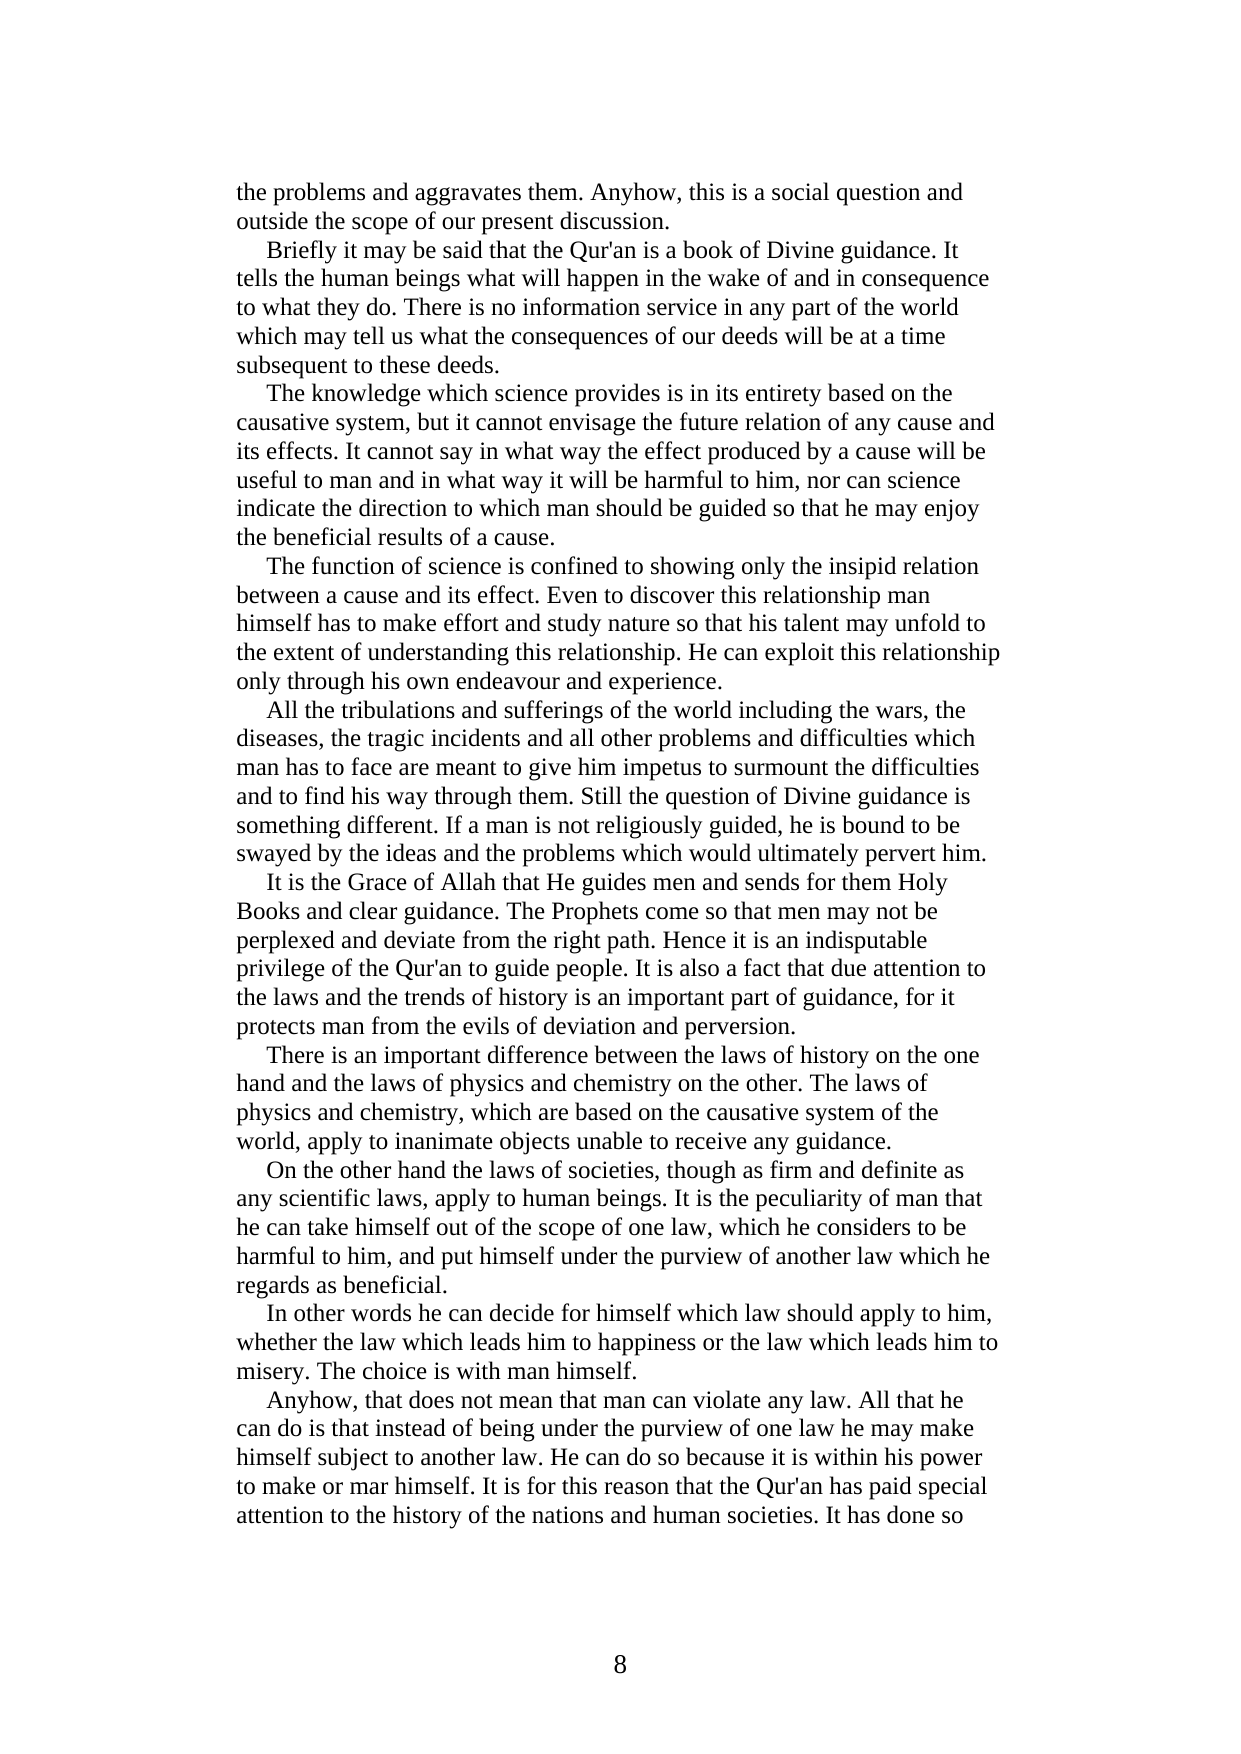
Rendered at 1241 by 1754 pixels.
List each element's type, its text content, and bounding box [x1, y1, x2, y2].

text All the tribulations and sufferings of the world including the wars, the diseases, the tragic incidents and all other problems and difficulties which man has to face are meant to give him impetus to surmount the difficulties and to find his way through them. Still the question of Divine guidance is something different. If a man is not religiously guided, he is bound to be swayed by the ideas and the problems which would ultimately pervert him. [236, 695, 1004, 867]
text Briefly it may be said that the Qur'an is a book of Divine guidance. It tells the human beings what will happen in the wake of and in consequence to what they do. There is no information service in any part of the world which may tell us what the consequences of our deeds will be at a time subsequent to these deeds. [236, 235, 1004, 378]
text On the other hand the laws of societies, though as firm and definite as any scientific laws, apply to human beings. It is the peculiarity of man that he can take himself out of the scope of one law, which he considers to be harmful to him, and put himself under the purview of another law which he regards as beneficial. [236, 1155, 1004, 1298]
text The knowledge which science provides is in its entirety based on the causative system, but it cannot envisage the future relation of any cause and its effects. It cannot say in what way the effect produced by a cause will be useful to man and in what way it will be harmful to him, nor can science indicate the direction to which man should be guided so that he may enjoy the beneficial results of a cause. [236, 378, 1004, 551]
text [236, 177, 1004, 235]
text It is the Grace of Allah that He guides men and sends for them Holy Books and clear guidance. The Prophets come so that men may not be perplexed and deviate from the right path. Hence it is an indisputable privilege of the Qur'an to guide people. It is also a fact that due attention to the laws and the trends of history is an important part of guidance, for it protects man from the evils of deviation and perversion. [236, 867, 1004, 1040]
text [236, 1385, 1004, 1528]
text The function of science is confined to showing only the insipid relation between a cause and its effect. Even to discover this relationship man himself has to make effort and study nature so that his talent may unfold to the extent of understanding this relationship. He can exploit this relationship only through his own endeavour and experience. [236, 551, 1004, 695]
text There is an important difference between the laws of history on the one hand and the laws of physics and chemistry on the other. The laws of physics and chemistry, which are based on the causative system of the world, apply to inanimate objects unable to receive any guidance. [236, 1040, 1004, 1155]
text In other words he can decide for himself which law should apply to him, whether the law which leads him to happiness or the law which leads him to misery. The choice is with man himself. [236, 1298, 1004, 1385]
